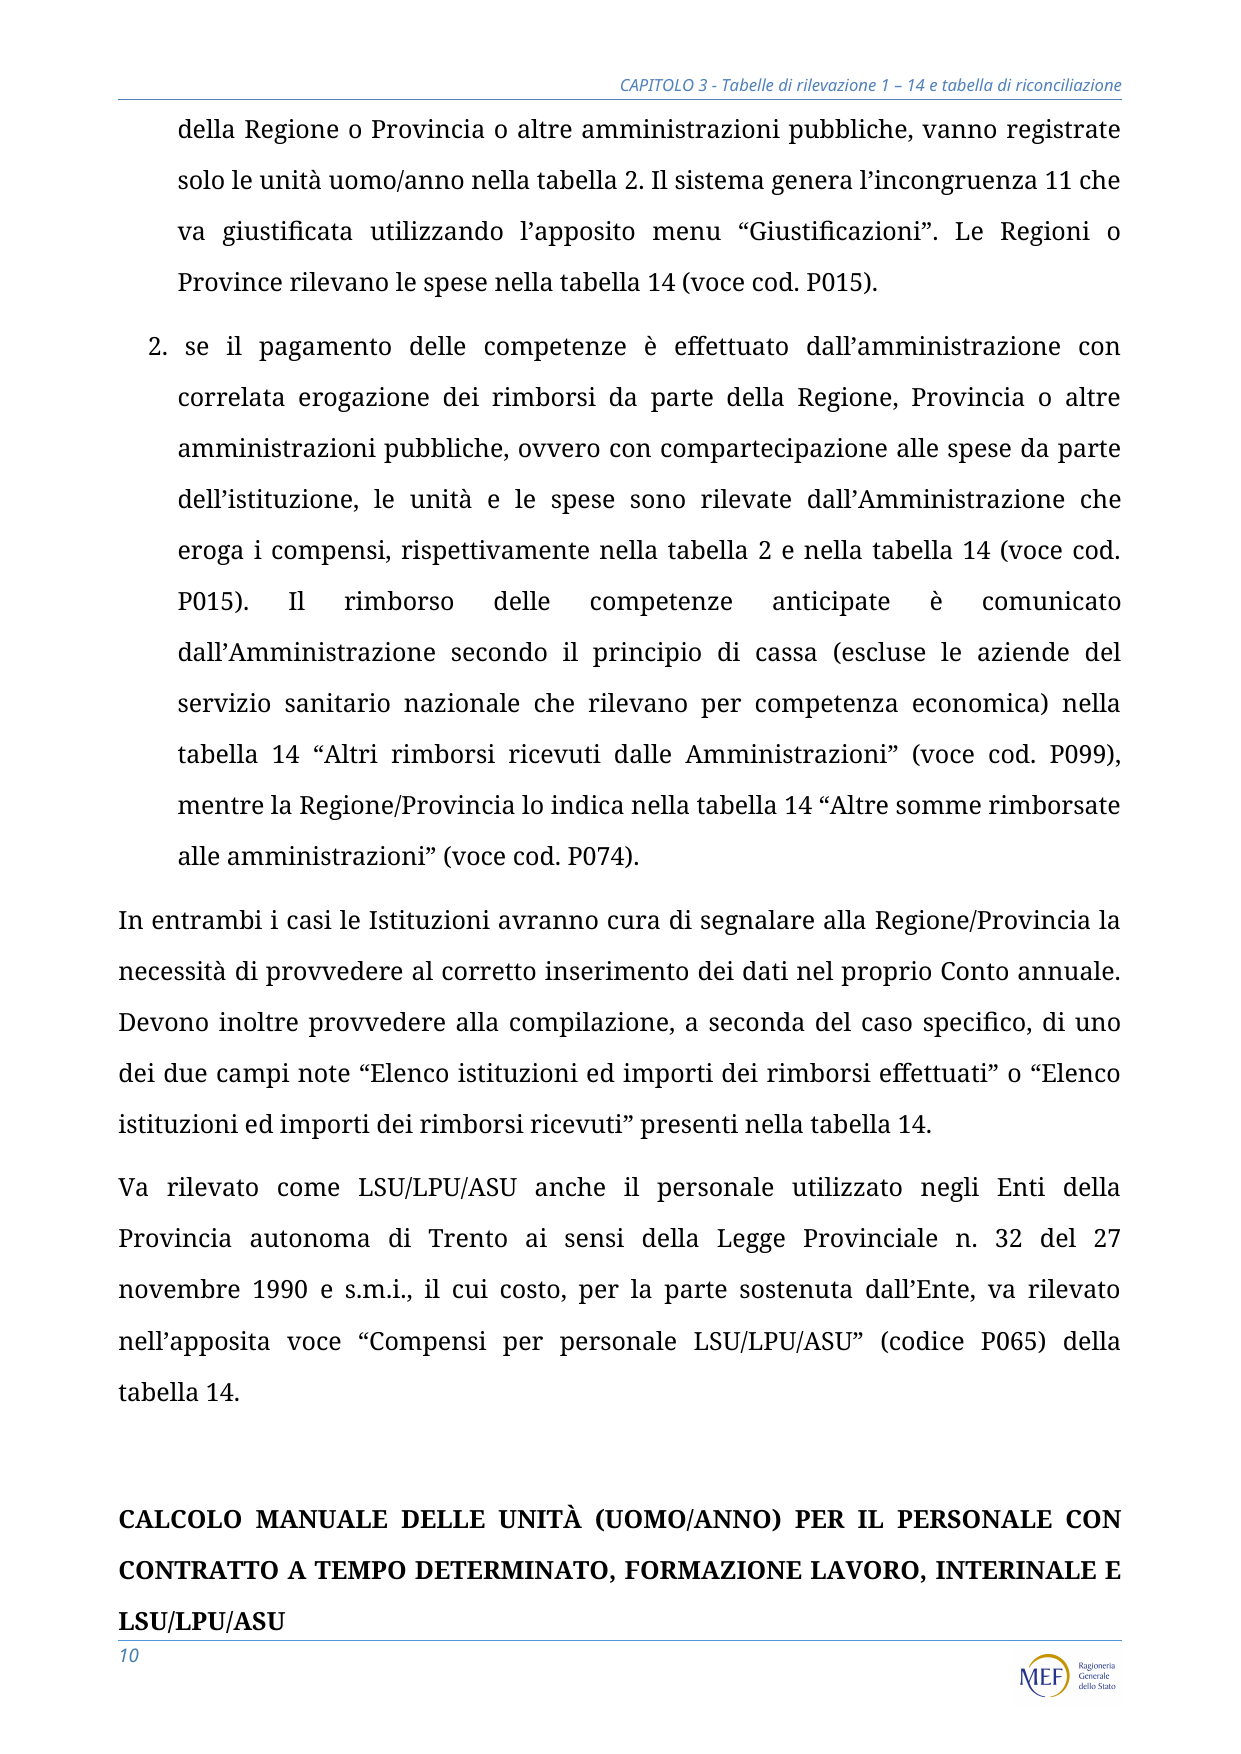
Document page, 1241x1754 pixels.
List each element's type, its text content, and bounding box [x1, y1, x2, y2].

text In entrambi i casi le Istituzioni avranno cura di segnalare alla Regione/Provincia la necessità di provvedere al corretto inserimento dei dati nel proprio Conto annuale. Devono inoltre provvedere alla compilazione, a seconda del caso specifico, di uno dei due campi note “Elenco istituzioni ed importi dei rimborsi effettuati” o “Elenco istituzioni ed importi dei rimborsi ricevuti” presenti nella tabella 14. [118, 902, 1122, 1141]
text Va rilevato come LSU/LPU/ASU anche il personale utilizzato negli Enti della Provincia autonoma di Trento ai sensi della Legge Provinciale n. 32 del 27 novembre 1990 e s.m.i., il cui costo, per la parte sostenuta dall’Ente, va rilevato nell’apposita voce “Compensi per personale LSU/LPU/ASU” (codice P065) della tabella 14. [118, 1170, 1122, 1408]
text CALCOLO MANUALE DELLE UNITÀ (UOMO/ANNO) PER IL PERSONALE CON CONTRATTO A TEMPO DETERMINATO, FORMAZIONE LAVORO, INTERINALE E LSU/LPU/ASU [118, 1501, 1122, 1637]
text 2. se il pagamento delle competenze è effettuato dall’amministrazione con correlata erogazione dei rimborsi da parte della Regione, Provincia o altre amministrazioni pubbliche, ovvero con compartecipazione alle spese da parte dell’istituzione, le unità e le spese sono rilevate dall’Amministrazione che eroga i compensi, rispettivamente nella tabella 2 e nella tabella 14 (voce cod. P015). Il rimborso delle competenze anticipate è comunicato dall’Amministrazione secondo il principio di cassa (escluse le aziende del servizio sanitario nazionale che rilevano per competenza economica) nella tabella 14 “Altri rimborsi ricevuti dalle Amministrazioni” (voce cod. P099), mentre la Regione/Provincia lo indica nella tabella 14 “Altre somme rimborsate alle amministrazioni” (voce cod. P074). [148, 328, 1122, 873]
picture [1011, 1645, 1122, 1706]
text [148, 112, 1122, 299]
